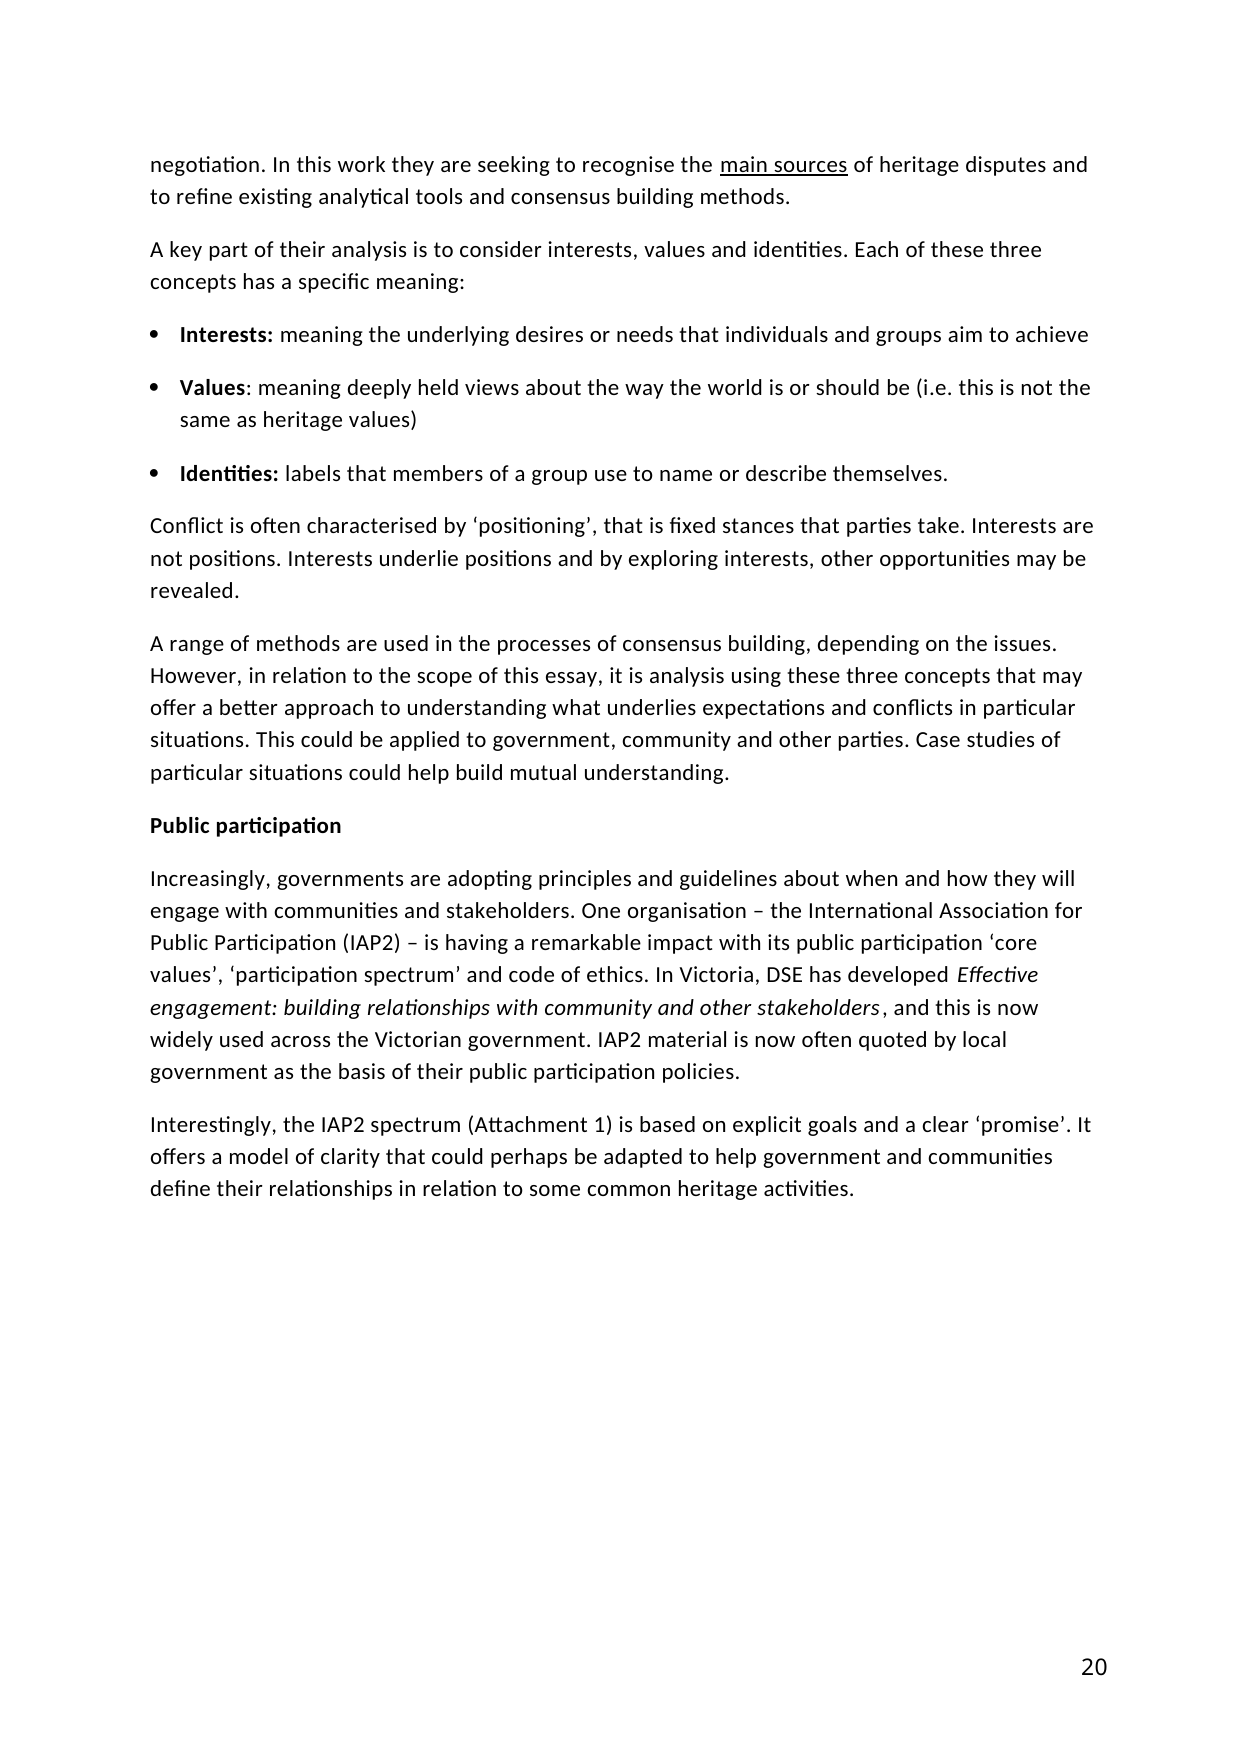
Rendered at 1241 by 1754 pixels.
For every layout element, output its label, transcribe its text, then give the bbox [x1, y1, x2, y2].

subtitle Public participation [150, 811, 1107, 839]
text Identities: labels that members of a group use to name or describe themselves. [150, 459, 1107, 487]
text Interests: meaning the underlying desires or needs that individuals and groups aim to achieve [150, 320, 1107, 348]
text Conflict is often characterised by ‘positioning’, that is fixed stances that parties take. Interests are not positions. Interests underlie positions and by exploring interests, other opportunities may be revealed. [150, 512, 1107, 604]
text Increasingly, governments are adopting principles and guidelines about when and how they will engage with communities and stakeholders. One organisation – the International Association for Public Participation (IAP2) – is having a remarkable impact with its public participation ‘core values’, ‘participation spectrum’ and code of ethics. In Victoria, DSE has developed Effective engagement: building relationships with community and other stakeholders, and this is now widely used across the Victorian government. IAP2 material is now often quoted by local government as the basis of their public participation policies. [150, 864, 1107, 1085]
text A range of methods are used in the processes of consensus building, depending on the issues. However, in relation to the scope of this essay, it is analysis using these three concepts that may offer a better approach to understanding what underlies expectations and conflicts in particular situations. This could be applied to government, community and other parties. Case studies of particular situations could help build mutual understanding. [150, 629, 1107, 786]
text A key part of their analysis is to consider interests, values and identities. Each of these three concepts has a specific meaning: [150, 235, 1107, 295]
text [150, 150, 1107, 210]
text Values: meaning deeply held views about the way the world is or should be (i.e. this is not the same as heritage values) [150, 373, 1107, 434]
text Interestingly, the IAP2 spectrum (Attachment 1) is based on explicit goals and a clear ‘promise’. It offers a model of clarity that could perhaps be adapted to help government and communities define their relationships in relation to some common heritage activities. [150, 1110, 1107, 1202]
